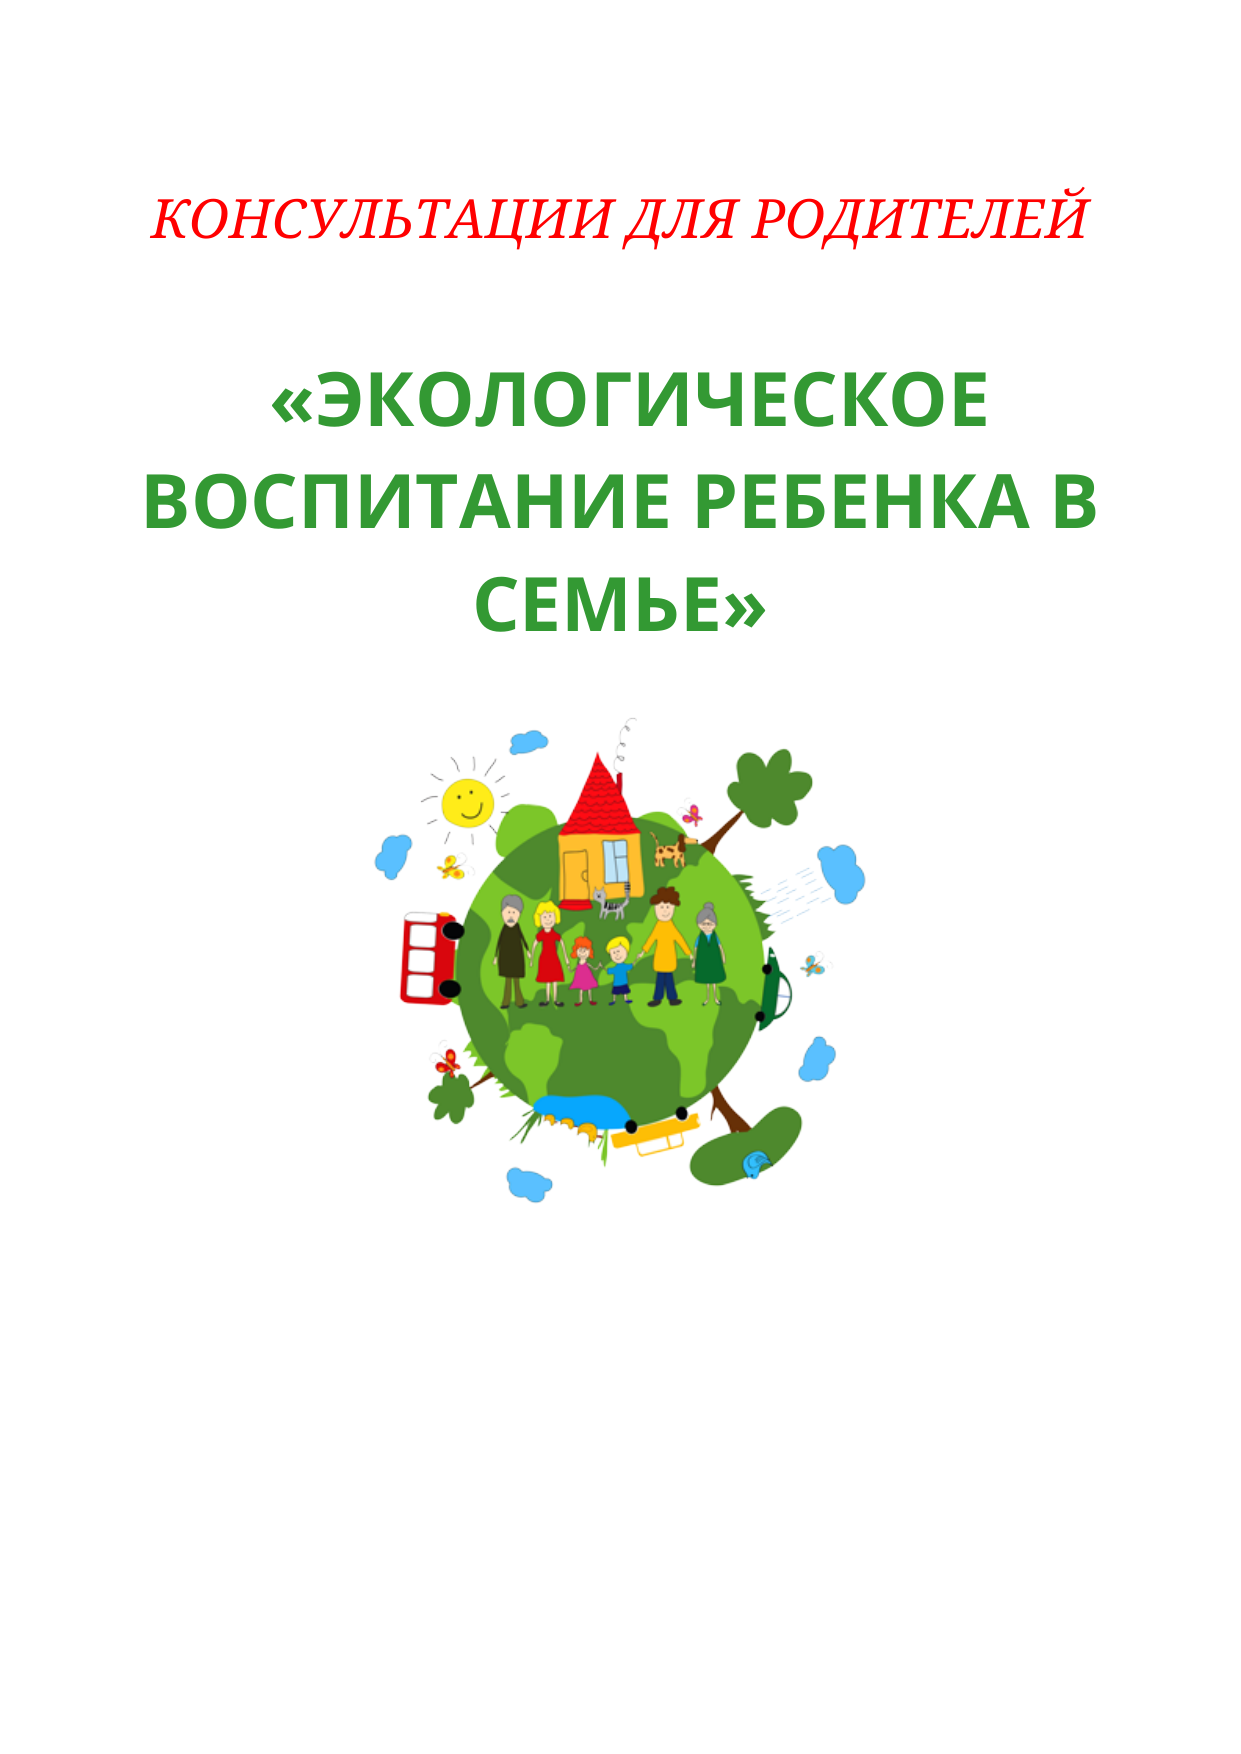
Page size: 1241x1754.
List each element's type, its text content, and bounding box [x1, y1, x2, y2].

text КОНСУЛЬТАЦИИ ДЛЯ РОДИТЕЛЕЙ [118, 181, 1122, 254]
picture [338, 682, 902, 1245]
text «ЭКОЛОГИЧЕСКОЕ ВОСПИТАНИЕ РЕБЕНКА В СЕМЬЕ» [118, 346, 1122, 653]
